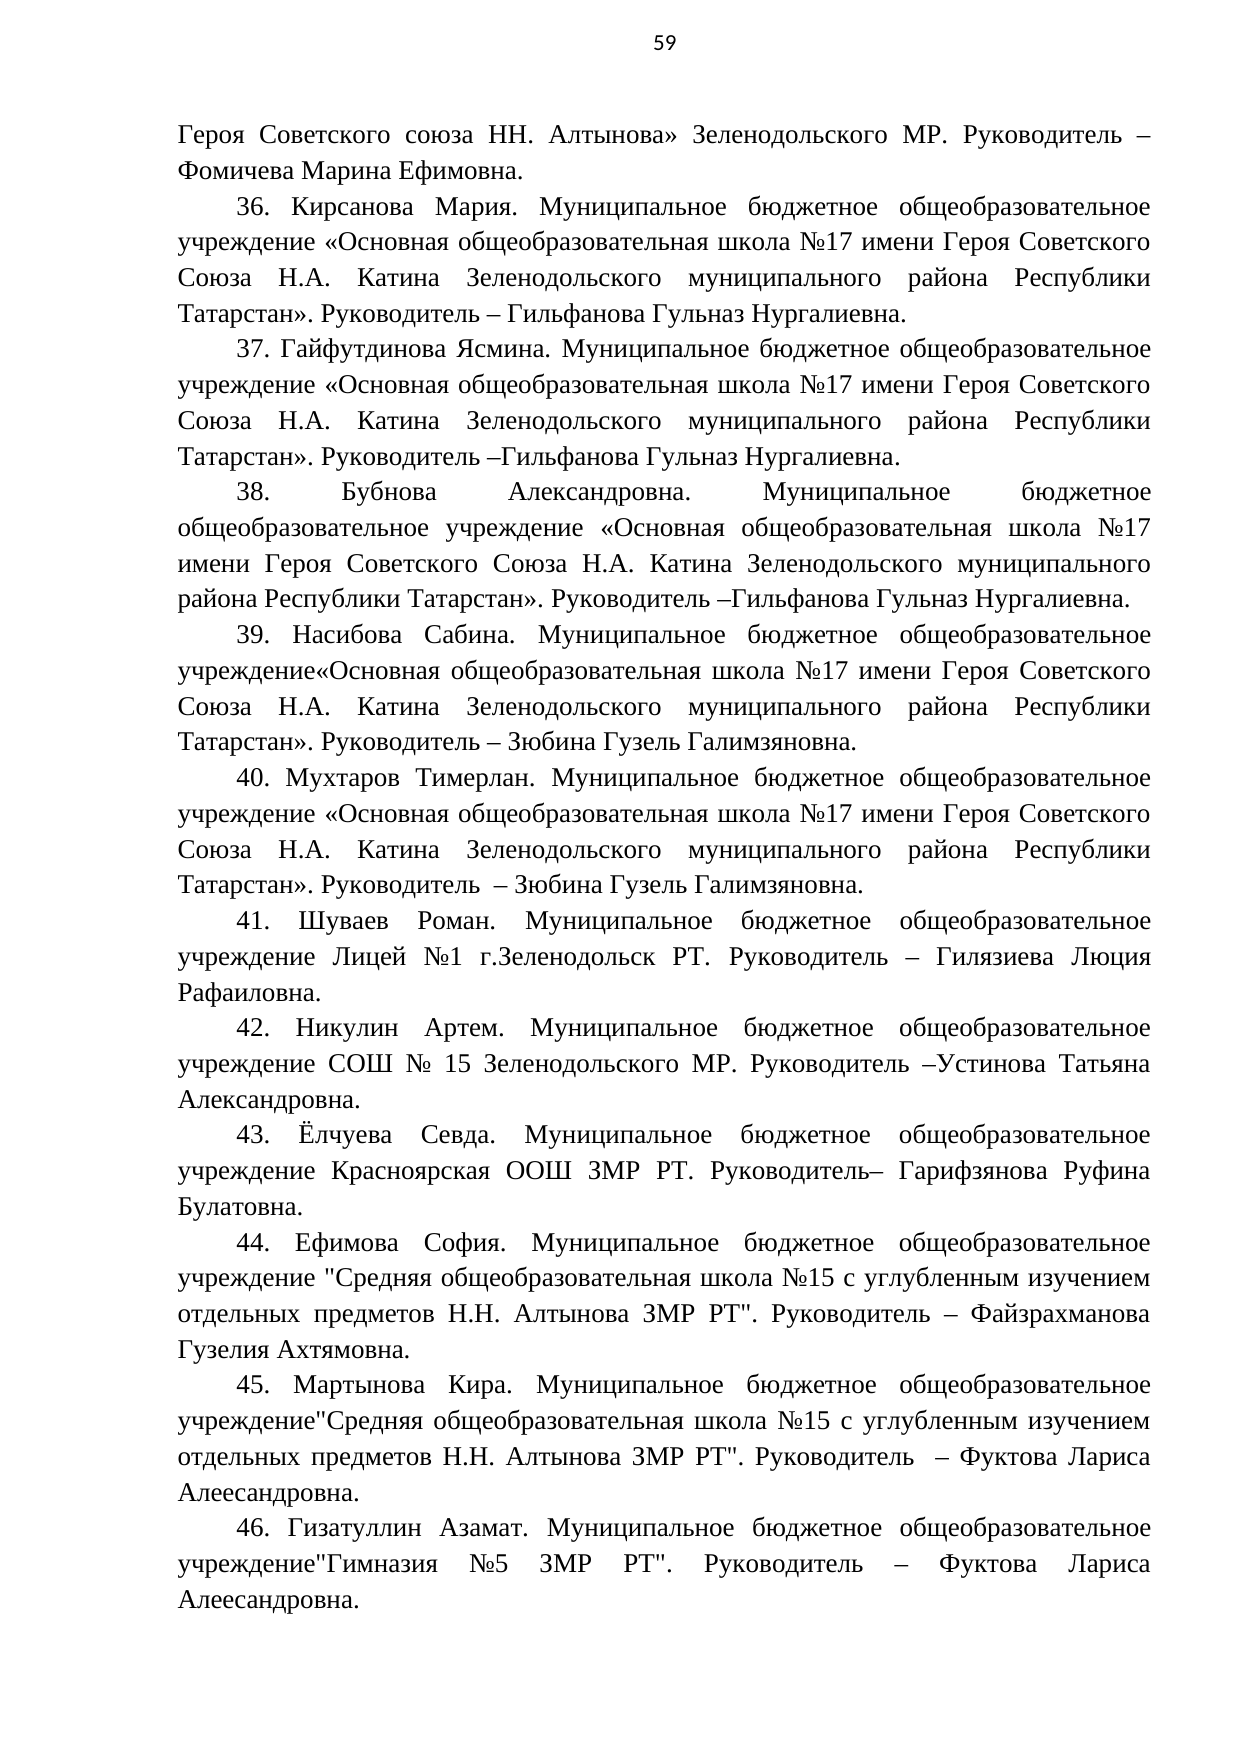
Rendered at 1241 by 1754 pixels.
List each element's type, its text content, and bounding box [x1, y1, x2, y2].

text 45. Мартынова Кира. Муниципальное бюджетное общеобразовательное учреждение"Средняя общеобразовательная школа №15 с углубленным изучением отдельных предметов Н.Н. Алтынова ЗМР РТ". Руководитель – Фуктова Лариса Алеесандровна. [177, 1369, 1152, 1507]
text 37. Гайфутдинова Ясмина. Муниципальное бюджетное общеобразовательное учреждение «Основная общеобразовательная школа №17 имени Героя Советского Союза Н.А. Катина Зеленодольского муниципального района Республики Татарстан». Руководитель –Гильфанова Гульназ Нургалиевна. [177, 435, 1152, 471]
text 41. Шуваев Роман. Муниципальное бюджетное общеобразовательное учреждение Лицей №1 г.Зеленодольск РТ. Руководитель – Гилязиева Люция Рафаиловна. [177, 904, 1152, 1007]
text 37. Гайфутдинова Ясмина. Муниципальное бюджетное общеобразовательное учреждение «Основная общеобразовательная школа №17 имени Героя Советского Союза Н.А. Катина Зеленодольского муниципального района Республики Татарстан». Руководитель –Гильфанова Гульназ Нургалиевна. [177, 332, 1152, 404]
text 44. Ефимова София. Муниципальное бюджетное общеобразовательное учреждение "Средняя общеобразовательная школа №15 с углубленным изучением отдельных предметов Н.Н. Алтынова ЗМР РТ". Руководитель – Файзрахманова Гузелия Ахтямовна. [177, 1226, 1152, 1364]
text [177, 118, 1152, 185]
text 42. Никулин Артем. Муниципальное бюджетное общеобразовательное учреждение СОШ № 15 Зеленодольского МР. Руководитель –Устинова Татьяна Александровна. [177, 1011, 1152, 1114]
text 38. Бубнова Александровна. Муниципальное бюджетное общеобразовательное учреждение «Основная общеобразовательная школа №17 имени Героя Советского Союза Н.А. Катина Зеленодольского муниципального района Республики Татарстан». Руководитель –Гильфанова Гульназ Нургалиевна. [177, 475, 1152, 614]
text 39. Насибова Сабина. Муниципальное бюджетное общеобразовательное учреждение«Основная общеобразовательная школа №17 имени Героя Советского Союза Н.А. Катина Зеленодольского муниципального района Республики Татарстан». Руководитель – Зюбина Гузель Галимзяновна. [177, 618, 1152, 757]
text 46. Гизатуллин Азамат. Муниципальное бюджетное общеобразовательное учреждение"Гимназия №5 ЗМР РТ". Руководитель – Фуктова Лариса Алеесандровна. [177, 1512, 1152, 1614]
text 40. Мухтаров Тимерлан. Муниципальное бюджетное общеобразовательное учреждение «Основная общеобразовательная школа №17 имени Героя Советского Союза Н.А. Катина Зеленодольского муниципального района Республики Татарстан». Руководитель – Зюбина Гузель Галимзяновна. [177, 761, 1152, 899]
text 36. Кирсанова Мария. Муниципальное бюджетное общеобразовательное учреждение «Основная общеобразовательная школа №17 имени Героя Советского Союза Н.А. Катина Зеленодольского муниципального района Республики Татарстан». Руководитель – Гильфанова Гульназ Нургалиевна. [177, 189, 1152, 328]
text 43. Ёлчуева Севда. Муниципальное бюджетное общеобразовательное учреждение Красноярская ООШ ЗМР РТ. Руководитель– Гарифзянова Руфина Булатовна. [177, 1118, 1152, 1221]
